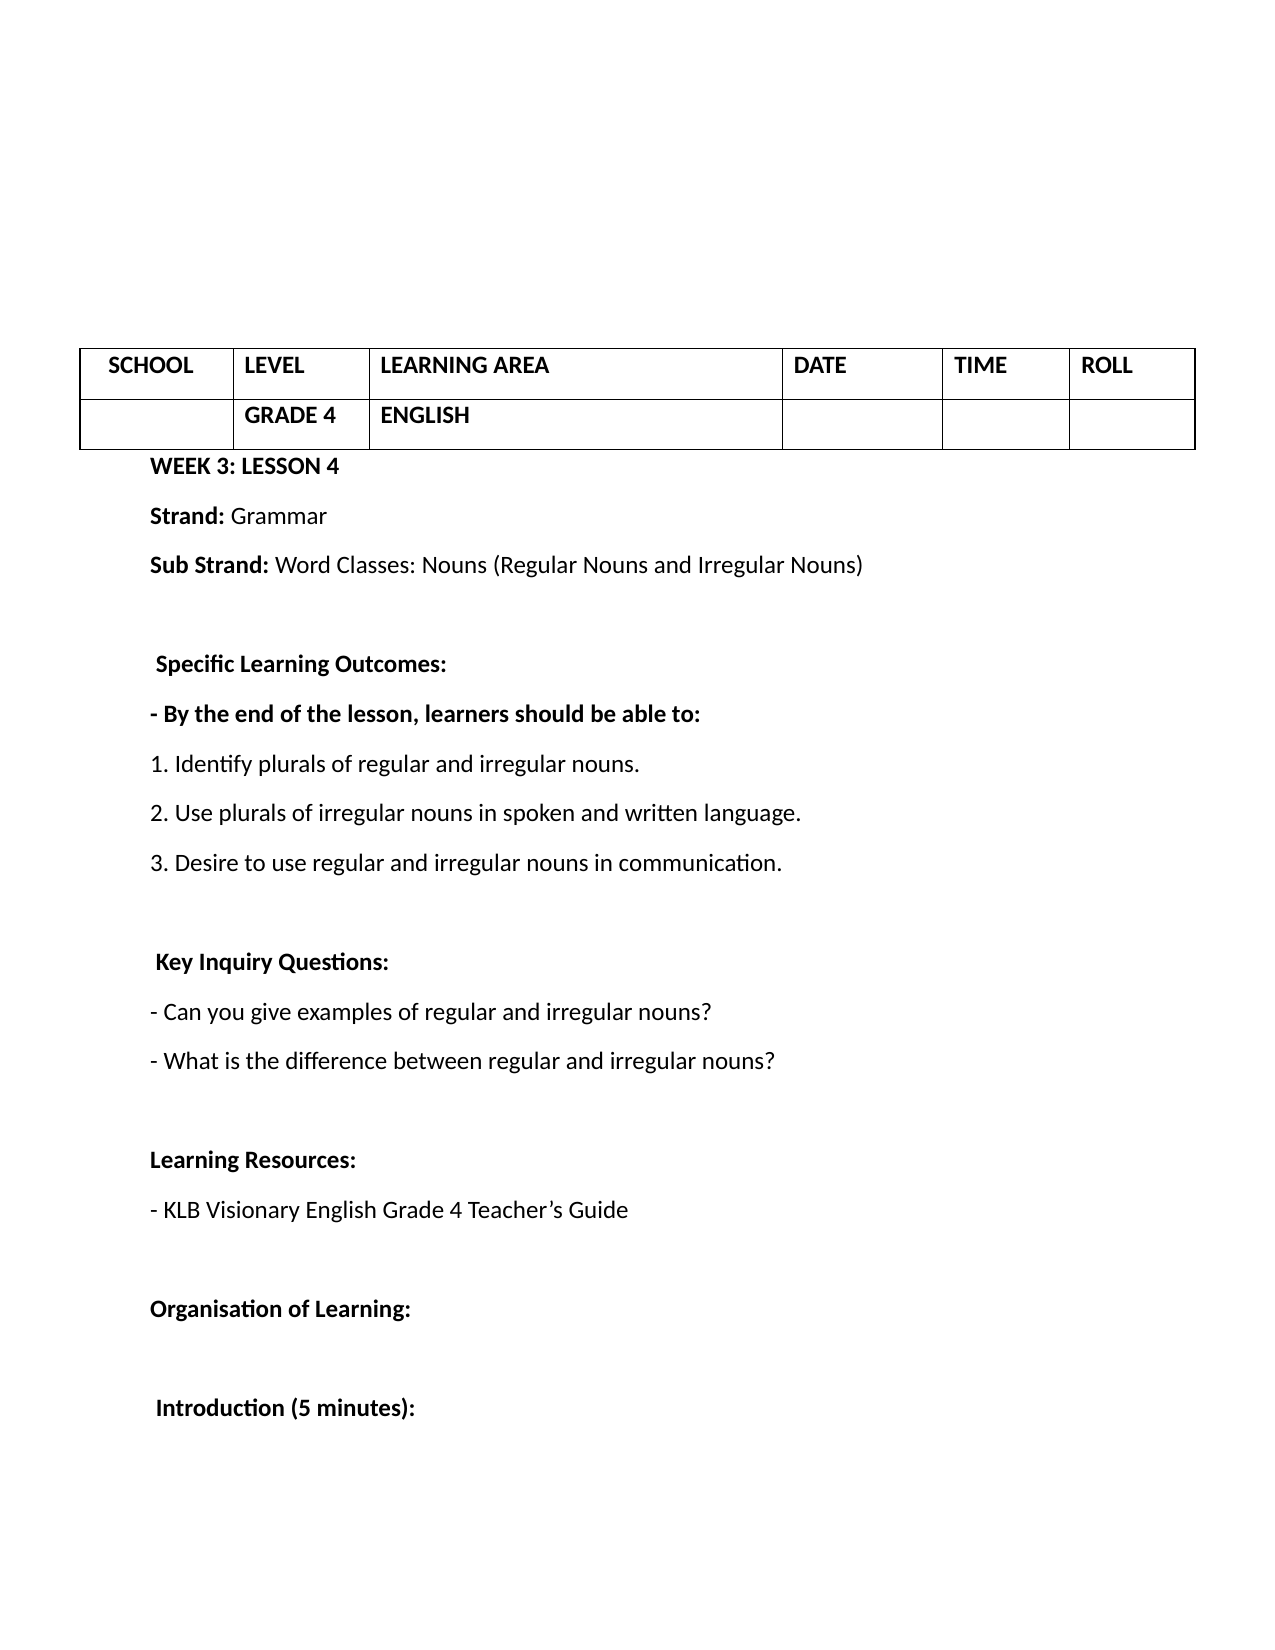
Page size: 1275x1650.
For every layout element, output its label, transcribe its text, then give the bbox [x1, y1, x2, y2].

table_cell [81, 400, 233, 449]
table_header ROLL [1070, 349, 1194, 399]
text WEEK 3: LESSON 4 [150, 450, 1125, 481]
table_cell [943, 400, 1069, 449]
text Learning Resources: [150, 1144, 1125, 1175]
text Sub Strand: Word Classes: Nouns (Regular Nouns and Irregular Nouns) [150, 549, 1125, 580]
table_cell [783, 400, 942, 449]
text - By the end of the lesson, learners should be able to: [150, 698, 1125, 729]
text Strand: Grammar [150, 500, 1125, 530]
text 2. Use plurals of irregular nouns in spoken and written language. [150, 797, 1125, 828]
text 3. Desire to use regular and irregular nouns in communication. [150, 847, 1125, 877]
text Specific Learning Outcomes: [150, 648, 1125, 679]
text - KLB Visionary English Grade 4 Teacher’s Guide [150, 1194, 1125, 1224]
text Organisation of Learning: [150, 1293, 1125, 1324]
table_header DATE [783, 349, 942, 399]
text Introduction (5 minutes): [150, 1392, 1125, 1423]
text - Can you give examples of regular and irregular nouns? [150, 996, 1125, 1026]
table_header TIME [943, 349, 1069, 399]
table_header LEARNING AREA [370, 349, 782, 399]
table_cell ENGLISH [370, 400, 782, 449]
text - What is the difference between regular and irregular nouns? [150, 1045, 1125, 1076]
text 1. Identify plurals of regular and irregular nouns. [150, 748, 1125, 778]
table_cell [1070, 400, 1194, 449]
table_header LEVEL [234, 349, 369, 399]
table_header SCHOOL [81, 349, 233, 399]
text Key Inquiry Questions: [150, 946, 1125, 977]
table_cell GRADE 4 [234, 400, 369, 449]
